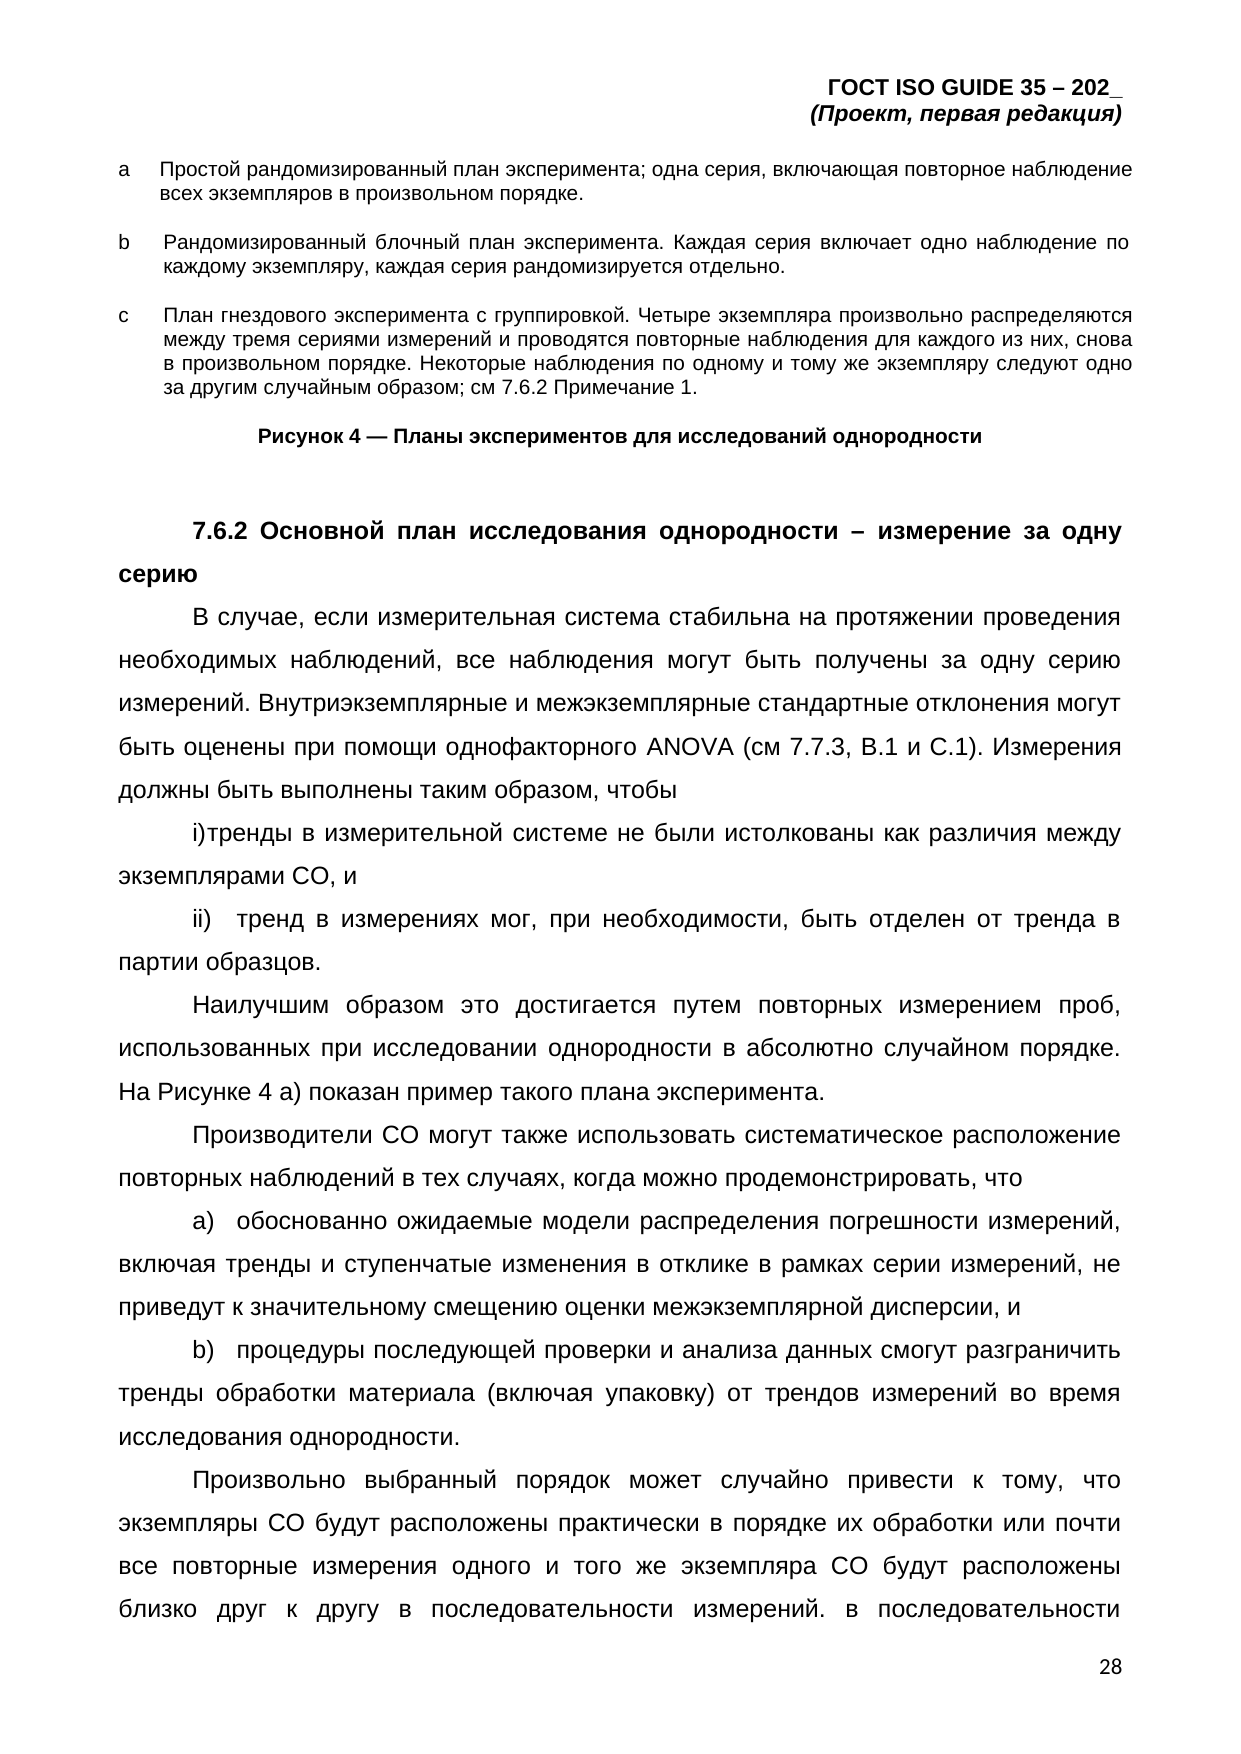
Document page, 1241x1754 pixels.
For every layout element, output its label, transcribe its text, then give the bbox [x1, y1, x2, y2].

text Наилучшим образом это достигается путем повторных измерением проб, использованных при исследовании однородности в абсолютно случайном порядке. На Рисунке 4 a) показан пример такого плана эксперимента. [118, 990, 1122, 1105]
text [118, 1464, 1122, 1623]
text b) процедуры последующей проверки и анализа данных смогут разграничить тренды обработки материала (включая упаковку) от трендов измерений во время исследования однородности. [118, 1335, 1122, 1450]
table_cell План гнездового эксперимента с группировкой. Четыре экземпляра произвольно распределяются между тремя сериями измерений и проводятся повторные наблюдения для каждого из них, снова в произвольном порядке. Некоторые наблюдения по одному и тому же экземпляру следуют одно за другим случайным образом; см 7.6.2 Примечание 1. [159, 303, 1134, 424]
text Производители СО могут также использовать систематическое расположение повторных наблюдений в тех случаях, когда можно продемонстрировать, что [118, 1119, 1122, 1191]
table_header Простой рандомизированный план эксперимента; одна серия, включающая повторное наблюдение всех экземпляров в произвольном порядке. [159, 157, 1134, 230]
table_cell c [118, 303, 159, 424]
text 7.6.2 Основной план исследования однородности – измерение за одну серию [118, 516, 1122, 588]
text ii) тренд в измерениях мог, при необходимости, быть отделен от тренда в партии образцов. [118, 904, 1122, 976]
text В случае, если измерительная система стабильна на протяжении проведения необходимых наблюдений, все наблюдения могут быть получены за одну серию измерений. Внутриэкземплярные и межэкземплярные стандартные отклонения могут быть оценены при помощи однофакторного ANOVA (см 7.7.3, B.1 и C.1). Измерения должны быть выполнены таким образом, чтобы [118, 602, 1122, 803]
text i) тренды в измерительной системе не были истолкованы как различия между экземплярами СО, и [118, 818, 1122, 889]
table_cell Рандомизированный блочный план эксперимента. Каждая серия включает одно наблюдение по каждому экземпляру, каждая серия рандомизируется отдельно. [159, 230, 1134, 303]
text a) обоснованно ожидаемые модели распределения погрешности измерений, включая тренды и ступенчатые изменения в отклике в рамках серии измерений, не приведут к значительному смещению оценки межэкземплярной дисперсии, и [118, 1206, 1122, 1321]
list Рисунок 4 — Планы экспериментов для исследований однородности [118, 424, 1122, 448]
table_header a [118, 157, 159, 230]
table_cell b [118, 230, 159, 303]
